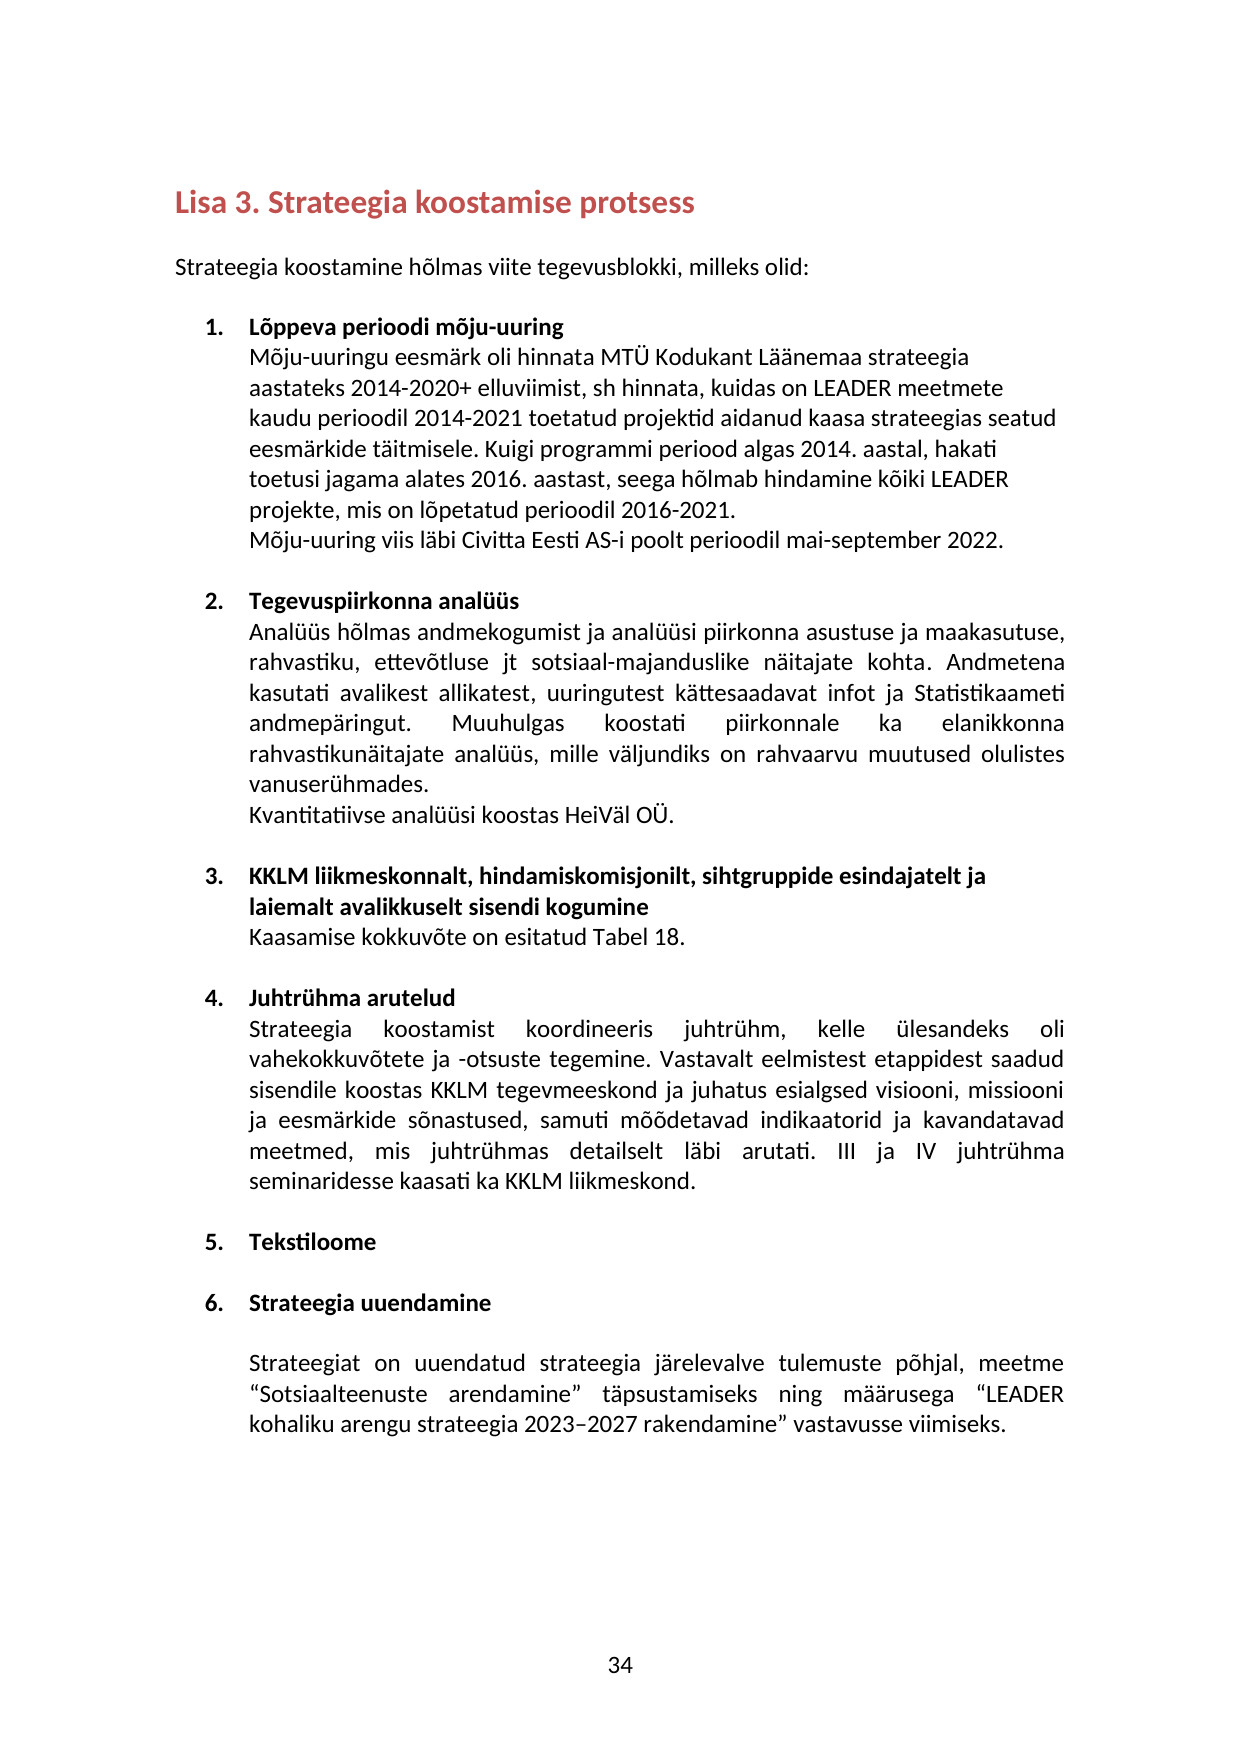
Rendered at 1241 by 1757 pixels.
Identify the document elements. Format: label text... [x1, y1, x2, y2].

list Tekstiloome [204, 1226, 1065, 1257]
list Tegevuspiirkonna analüüs [204, 586, 1065, 616]
list Lõppeva perioodi mõju-uuring [204, 311, 1065, 341]
text Mõju-uuring viis läbi Civitta Eesti AS-i poolt perioodil mai-september 2022. [249, 524, 1065, 555]
list Juhtrühma arutelud [204, 982, 1065, 1013]
text Strateegiat on uuendatud strateegia järelevalve tulemuste põhjal, meetme “Sotsiaalteenuste arendamine” täpsustamiseks ning määrusega “LEADER kohaliku arengu strateegia 2023–2027 rakendamine” vastavusse viimiseks. [249, 1347, 1065, 1439]
text Strateegia koostamine hõlmas viite tegevusblokki, milleks olid: [175, 251, 1065, 282]
text Analüüs hõlmas andmekogumist ja analüüsi piirkonna asustuse ja maakasutuse, rahvastiku, ettevõtluse jt sotsiaal-majanduslike näitajate kohta. Andmetena kasutati avalikest allikatest, uuringutest kättesaadavat infot ja Statistikaameti andmepäringut. Muuhulgas koostati piirkonnale ka elanikkonna rahvastikunäitajate analüüs, mille väljundiks on rahvaarvu muutused olulistes vanuserühmades. [249, 616, 1065, 799]
text Mõju-uuringu eesmärk oli hinnata MTÜ Kodukant Läänemaa strateegia aastateks 2014-2020+ elluviimist, sh hinnata, kuidas on LEADER meetmete kaudu perioodil 2014-2021 toetatud projektid aidanud kaasa strateegias seatud eesmärkide täitmisele. Kuigi programmi periood algas 2014. aastal, hakati toetusi jagama alates 2016. aastast, seega hõlmab hindamine kõiki LEADER projekte, mis on lõpetatud perioodil 2016-2021. [249, 341, 1065, 524]
list KKLM liikmeskonnalt, hindamiskomisjonilt, sihtgruppide esindajatelt ja laiemalt avalikkuselt sisendi kogumine [204, 860, 1065, 921]
text Kaasamise kokkuvõte on esitatud Tabel 18. [249, 921, 1065, 952]
subtitle Lisa 3. Strateegia koostamise protsess [175, 181, 1053, 222]
list Strateegia koostamist koordineeris juhtrühm, kelle ülesandeks oli vahekokkuvõtete ja -otsuste tegemine. Vastavalt eelmistest etappidest saadud sisendile koostas KKLM tegevmeeskond ja juhatus esialgsed visiooni, missiooni ja eesmärkide sõnastused, samuti mõõdetavad indikaatorid ja kavandatavad meetmed, mis juhtrühmas detailselt läbi arutati. III ja IV juhtrühma seminaridesse kaasati ka KKLM liikmeskond. [249, 1013, 1065, 1196]
list Strateegia uuendamine [204, 1287, 1065, 1318]
text Kvantitatiivse analüüsi koostas HeiVäl OÜ. [249, 799, 1065, 830]
